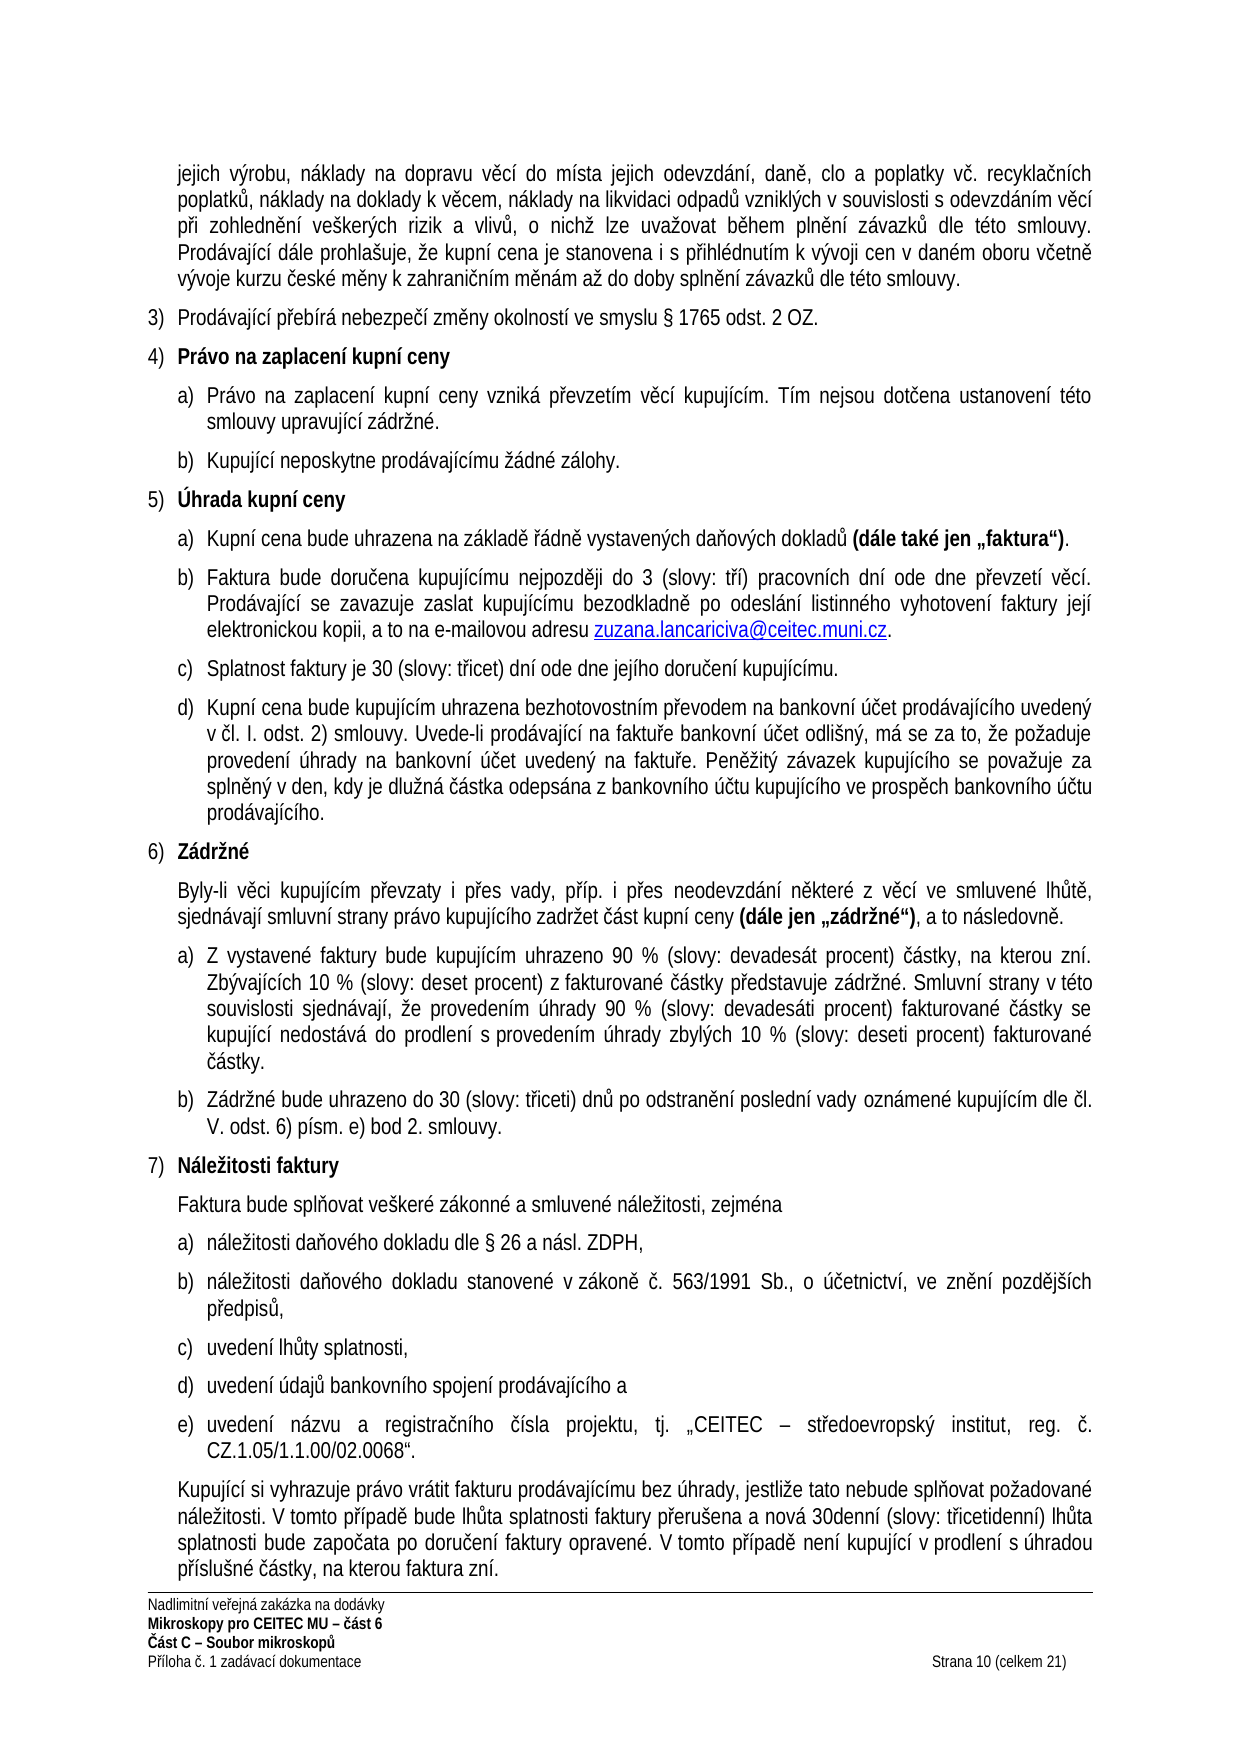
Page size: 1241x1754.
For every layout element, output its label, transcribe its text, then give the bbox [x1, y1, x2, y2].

list Z vystavené faktury bude kupujícím uhrazeno 90 % (slovy: devadesát procent) částky, na kterou zní. Zbývajících 10 % (slovy: deset procent) z fakturované částky představuje zádržné. Smluvní strany v této souvislosti sjednávají, že provedením úhrady 90 % (slovy: devadesáti procent) fakturované částky se kupující nedostává do prodlení s provedením úhrady zbylých 10 % (slovy: deseti procent) fakturované částky. [177, 942, 1093, 1074]
list Zádržné bude uhrazeno do 30 (slovy: třiceti) dnů po odstranění poslední vady oznámené kupujícím dle čl. V. odst. 6) písm. e) bod 2. smlouvy. [177, 1086, 1093, 1139]
list Úhrada kupní ceny [148, 486, 1093, 512]
list Prodávající přebírá nebezpečí změny okolností ve smyslu § 1765 odst. 2 OZ. [148, 304, 1093, 330]
list Kupní cena bude uhrazena na základě řádně vystavených daňových dokladů (dále také jen „faktura“). [177, 524, 1093, 551]
list Zádržné [148, 838, 1093, 864]
list Kupní cena bude kupujícím uhrazena bezhotovostním převodem na bankovní účet prodávajícího uvedený v čl. I. odst. 2) smlouvy. Uvede-li prodávající na faktuře bankovní účet odlišný, má se za to, že požaduje provedení úhrady na bankovní účet uvedený na faktuře. Peněžitý závazek kupujícího se považuje za splněný v den, kdy je dlužná částka odepsána z bankovního účtu kupujícího ve prospěch bankovního účtu prodávajícího. [177, 694, 1093, 826]
list uvedení lhůty splatnosti, [177, 1333, 1093, 1360]
list náležitosti daňového dokladu dle § 26 a násl. ZDPH, [177, 1229, 1093, 1256]
list Kupující neposkytne prodávajícímu žádné zálohy. [177, 447, 1093, 473]
list Faktura bude doručena kupujícímu nejpozději do 3 (slovy: tří) pracovních dní ode dne převzetí věcí. Prodávající se zavazuje zaslat kupujícímu bezodkladně po odeslání listinného vyhotovení faktury její elektronickou kopii, a to na e-mailovou adresu zuzana.lancariciva@ceitec.muni.cz. [177, 563, 1093, 642]
list Splatnost faktury je 30 (slovy: třicet) dní ode dne jejího doručení kupujícímu. [177, 655, 1093, 681]
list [148, 160, 1093, 291]
list Právo na zaplacení kupní ceny vzniká převzetím věcí kupujícím. Tím nejsou dotčena ustanovení této smlouvy upravující zádržné. [177, 382, 1093, 434]
list Právo na zaplacení kupní ceny [148, 343, 1093, 369]
text Byly-li věci kupujícím převzaty i přes vady, příp. i přes neodevzdání některé z věcí ve smluvené lhůtě, sjednávají smluvní strany právo kupujícího zadržet část kupní ceny (dále jen „zádržné“), a to následovně. [177, 877, 1093, 930]
list Náležitosti faktury [148, 1152, 1093, 1178]
text Faktura bude splňovat veškeré zákonné a smluvené náležitosti, zejména [177, 1191, 1093, 1217]
text Kupující si vyhrazuje právo vrátit fakturu prodávajícímu bez úhrady, jestliže tato nebude splňovat požadované náležitosti. V tomto případě bude lhůta splatnosti faktury přerušena a nová 30denní (slovy: třicetidenní) lhůta splatnosti bude započata po doručení faktury opravené. V tomto případě není kupující v prodlení s úhradou příslušné částky, na kterou faktura zní. [177, 1476, 1093, 1582]
list uvedení názvu a registračního čísla projektu, tj. „CEITEC – středoevropský institut, reg. č. CZ.1.05/1.1.00/02.0068“. [177, 1411, 1093, 1464]
list uvedení údajů bankovního spojení prodávajícího a [177, 1372, 1093, 1399]
list náležitosti daňového dokladu stanovené v zákoně č. 563/1991 Sb., o účetnictví, ve znění pozdějších předpisů, [177, 1268, 1093, 1321]
